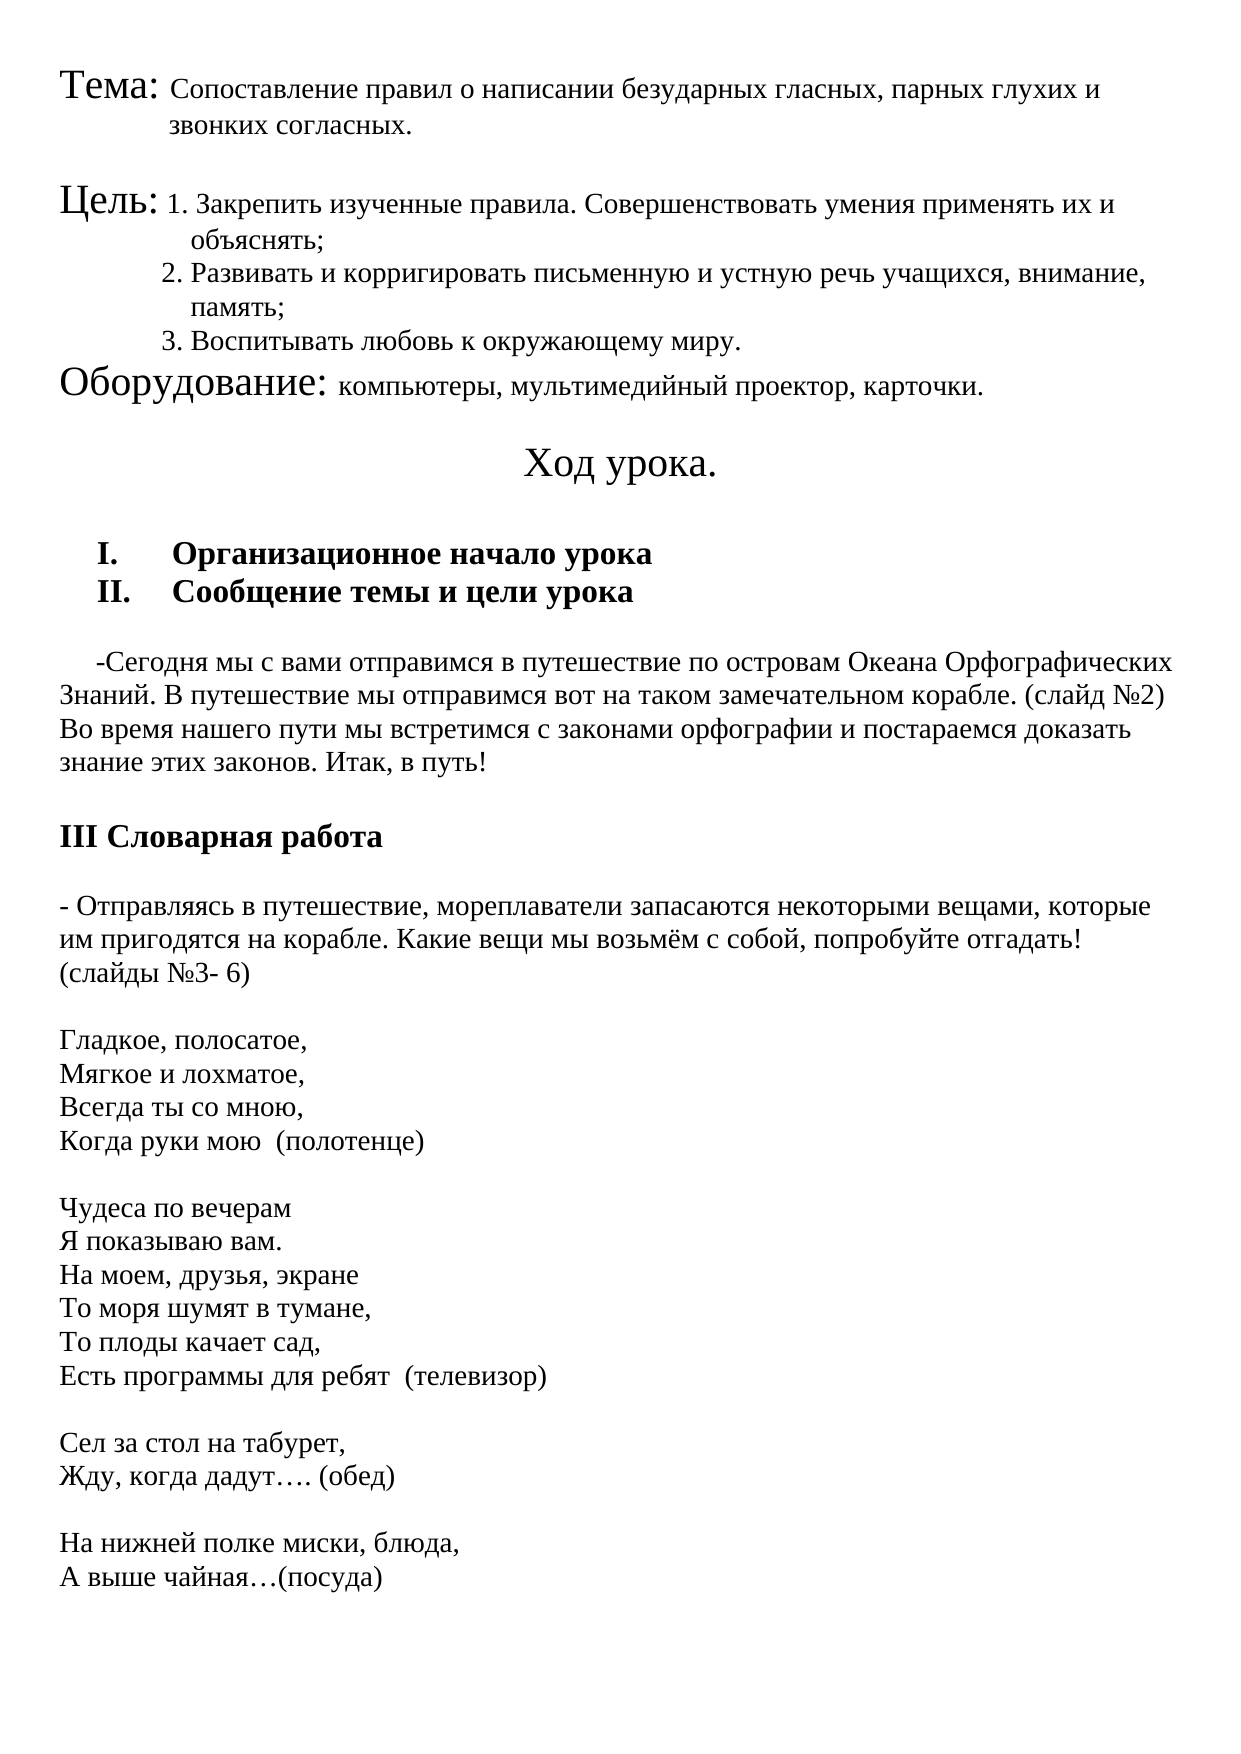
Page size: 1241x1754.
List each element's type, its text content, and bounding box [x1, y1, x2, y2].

text Гладкое, полосатое, [59, 1022, 1181, 1056]
text То моря шумят в тумане, [59, 1291, 1181, 1324]
text 3. Воспитывать любовь к окружающему миру. [59, 323, 1181, 356]
text На моем, друзья, экране [59, 1257, 1181, 1291]
text Чудеса по вечерам [59, 1190, 1181, 1223]
text Ход урока. [59, 438, 1181, 486]
text 2. Развивать и корригировать письменную и устную речь учащихся, внимание, [59, 256, 1181, 289]
text А выше чайная…(посуда) [59, 1559, 1181, 1592]
text То плоды качает сад, [59, 1324, 1181, 1358]
list Организационное начало урока [97, 533, 1181, 572]
text - Отправляясь в путешествие, мореплаватели запасаются некоторыми вещами, которые им пригодятся на корабле. Какие вещи мы возьмём с собой, попробуйте отгадать! (слайды №3- 6) [59, 888, 1181, 989]
text память; [59, 289, 1181, 323]
text Во время нашего пути мы встретимся с законами орфографии и постараемся доказать знание этих законов. Итак, в путь! [59, 711, 1181, 778]
text Когда руки мою (полотенце) [59, 1123, 1181, 1156]
text На нижней полке миски, блюда, [59, 1525, 1181, 1559]
text звонких согласных. [59, 107, 1181, 141]
text Мягкое и лохматое, [59, 1056, 1181, 1089]
text Оборудование: компьютеры, мультимедийный проектор, карточки. [59, 356, 1181, 404]
text Цель: 1. Закрепить изученные правила. Совершенствовать умения применять их и [59, 174, 1181, 222]
text -Сегодня мы с вами отправимся в путешествие по островам Океана Орфографических Знаний. В путешествие мы отправимся вот на таком замечательном корабле. (слайд №2) [59, 644, 1181, 711]
text Тема: Сопоставление правил о написании безударных гласных, парных глухих и [59, 59, 1181, 107]
text Сел за стол на табурет, [59, 1425, 1181, 1458]
text Жду, когда дадут…. (обед) [59, 1458, 1181, 1492]
list Сообщение темы и цели урока [97, 572, 1181, 610]
text III Словарная работа [59, 816, 1181, 854]
text объяснять; [59, 222, 1181, 256]
text Я показываю вам. [59, 1223, 1181, 1257]
text Есть программы для ребят (телевизор) [59, 1358, 1181, 1391]
text Всегда ты со мною, [59, 1089, 1181, 1123]
